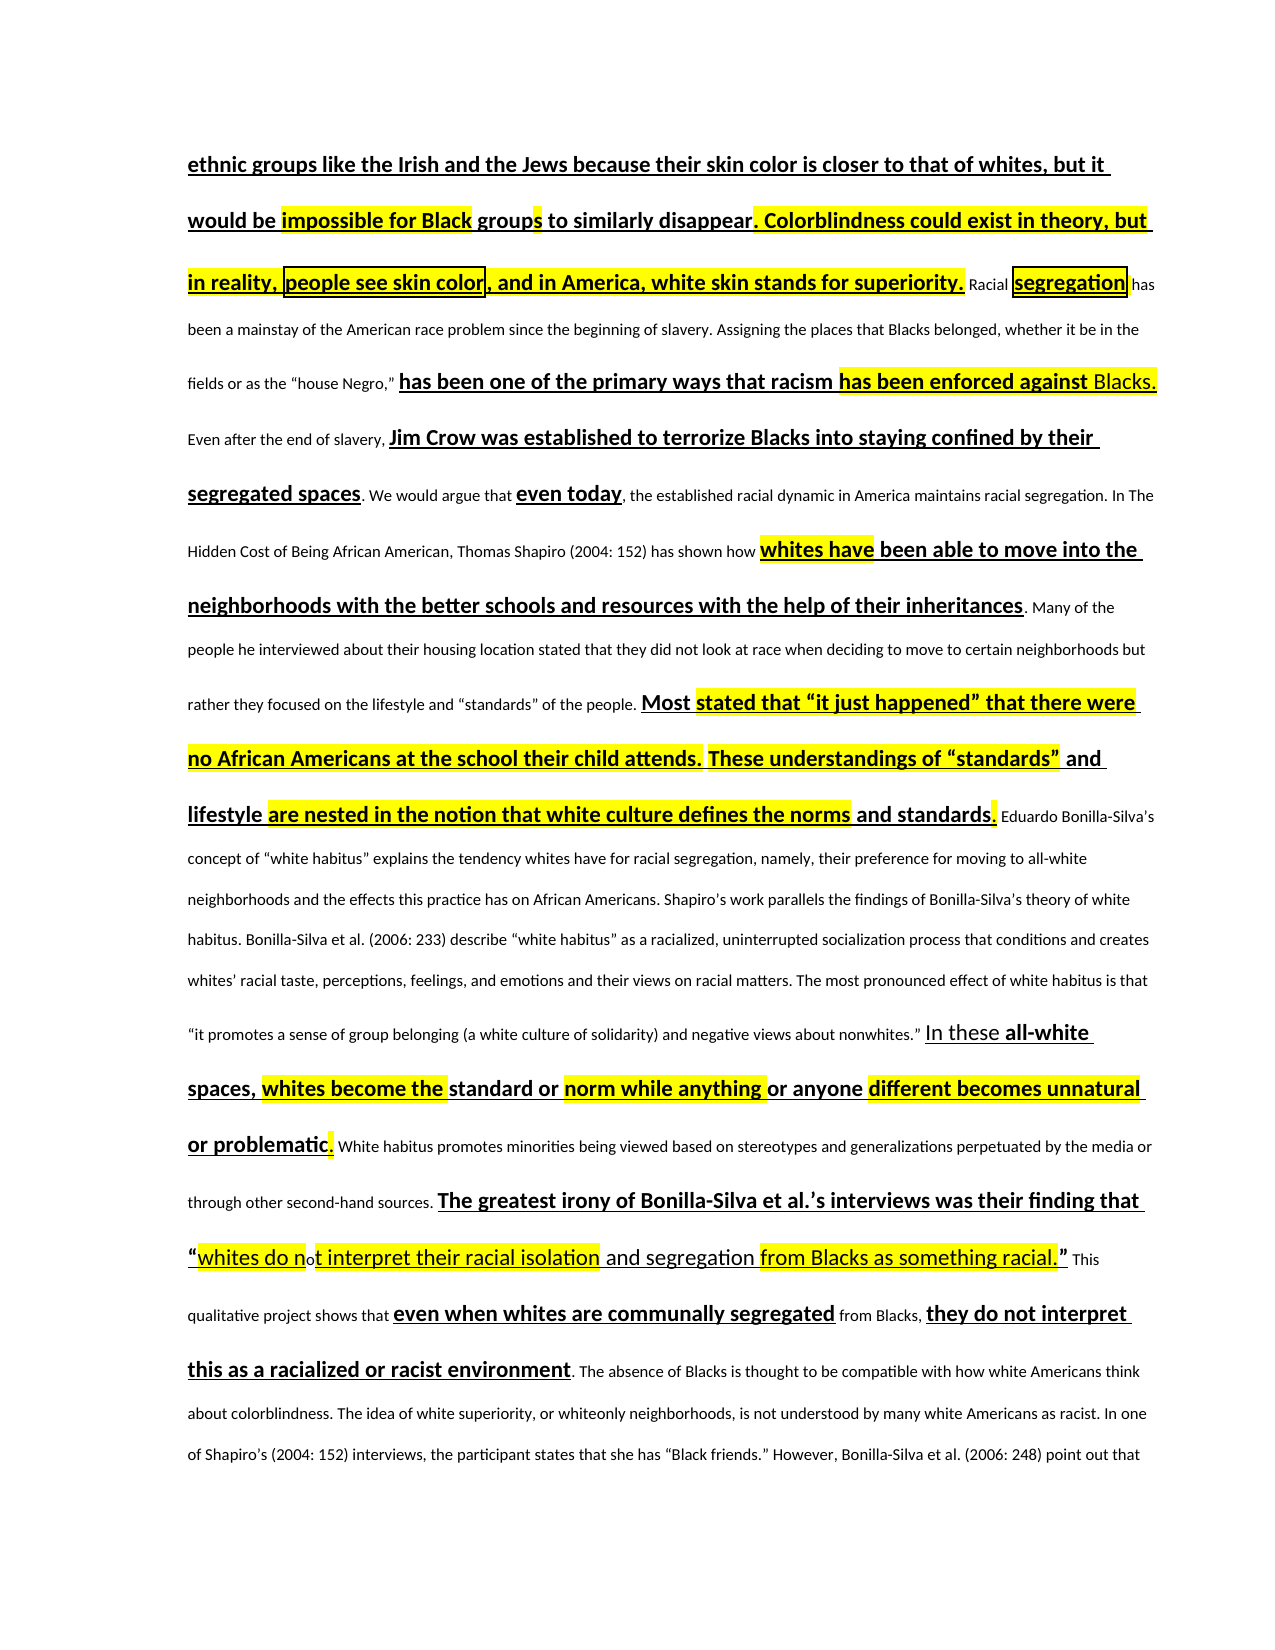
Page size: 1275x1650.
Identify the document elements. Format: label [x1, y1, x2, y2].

text [187, 150, 1162, 1464]
